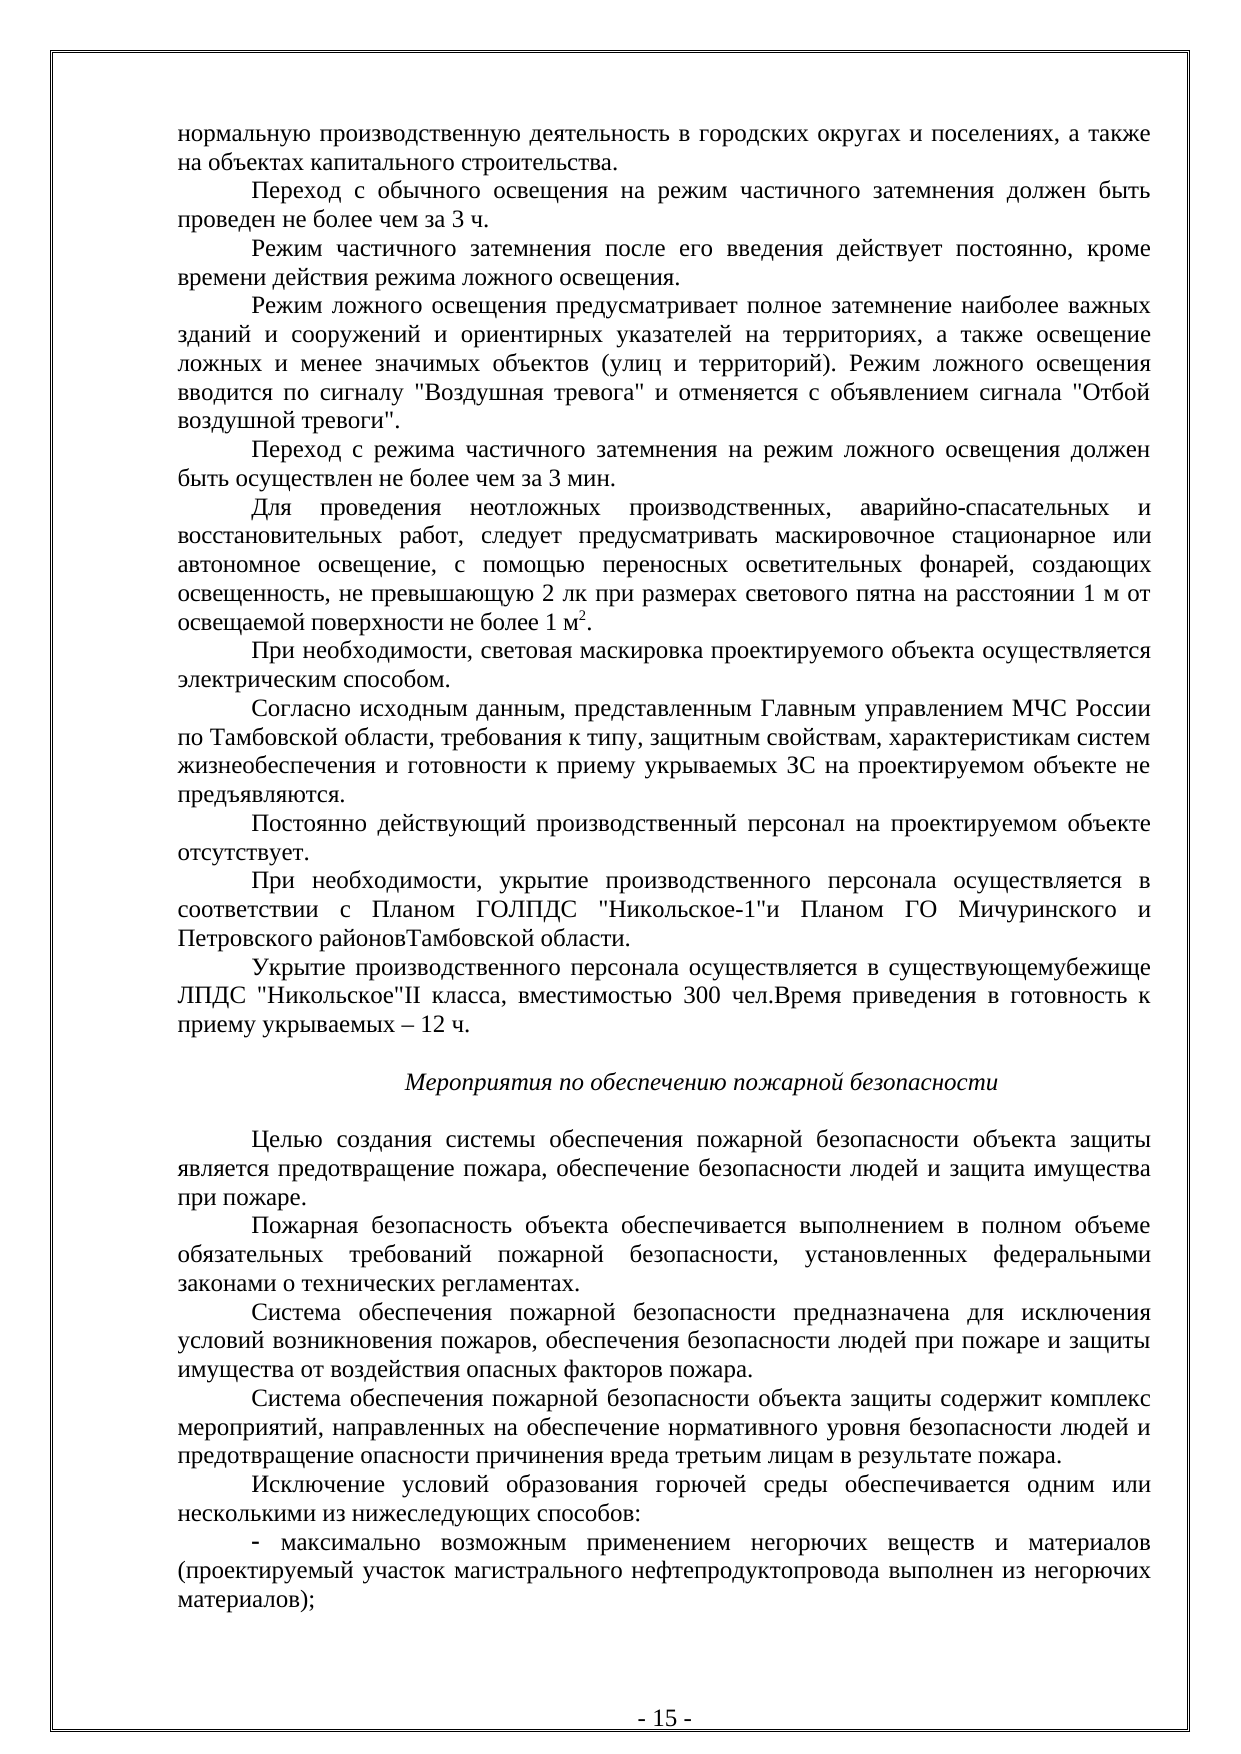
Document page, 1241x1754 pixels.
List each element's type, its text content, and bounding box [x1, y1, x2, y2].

text Согласно исходным данным, представленным Главным управлением МЧС России по Тамбовской области, требования к типу, защитным свойствам, характеристикам систем жизнеобеспечения и готовности к приему укрываемых ЗС на проектируемом объекте не предъявляются. [177, 693, 1152, 808]
text При необходимости, укрытие производственного персонала осуществляется в соответствии с Планом ГОЛПДС "Никольское-1"и Планом ГО Мичуринского и Петровского районовТамбовской области. [177, 866, 1152, 952]
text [177, 118, 1152, 176]
text Система обеспечения пожарной безопасности объекта защиты содержит комплекс мероприятий, направленных на обеспечение нормативного уровня безопасности людей и предотвращение опасности причинения вреда третьим лицам в результате пожара. [177, 1383, 1152, 1469]
text Исключение условий образования горючей среды обеспечивается одним или несколькими из нижеследующих способов: [177, 1469, 1152, 1527]
text Постоянно действующий производственный персонал на проектируемом объекте отсутствует. [177, 808, 1152, 866]
text Переход с режима частичного затемнения на режим ложного освещения должен быть осуществлен не более чем за 3 мин. [177, 434, 1152, 492]
text Переход с обычного освещения на режим частичного затемнения должен быть проведен не более чем за 3 ч. [177, 176, 1152, 233]
list Мероприятия по обеспечению пожарной безопасности [177, 1067, 1152, 1096]
text При необходимости, световая маскировка проектируемого объекта осуществляется электрическим способом. [177, 636, 1152, 693]
text Пожарная безопасность объекта обеспечивается выполнением в полном объеме обязательных требований пожарной безопасности, установленных федеральными законами о технических регламентах. [177, 1211, 1152, 1297]
text Для проведения неотложных производственных, аварийно-спасательных и восстановительных работ, следует предусматривать маскировочное стационарное или автономное освещение, с помощью переносных осветительных фонарей, создающих освещенность, не превышающую 2 лк при размерах светового пятна на расстоянии от освещаемой поверхности не более 1 м2. [177, 492, 1152, 636]
text Режим ложного освещения предусматривает полное затемнение наиболее важных зданий и сооружений и ориентирных указателей на территориях, а также освещение ложных и менее значимых объектов (улиц и территорий). Режим ложного освещения вводится по сигналу "Воздушная тревога" и отменяется с объявлением сигнала "Отбой воздушной тревоги". [177, 291, 1152, 434]
text Целью создания системы обеспечения пожарной безопасности объекта защиты является предотвращение пожара, обеспечение безопасности людей и защита имущества при пожаре. [177, 1124, 1152, 1211]
text Укрытие производственного персонала осуществляется в существующемубежище ЛПДС "Никольское"II класса, вместимостью 300 чел.Время приведения в готовность к приему укрываемых – 12 ч. [177, 952, 1152, 1038]
text Режим частичного затемнения после его введения действует постоянно, кроме времени действия режима ложного освещения. [177, 233, 1152, 291]
text Система обеспечения пожарной безопасности предназначена для исключения условий возникновения пожаров, обеспечения безопасности людей при пожаре и защиты имущества от воздействия опасных факторов пожара. [177, 1297, 1152, 1383]
list максимально возможным применением негорючих веществ и материалов (проектируемый участок магистрального нефтепродуктопровода выполнен из негорючих материалов); [177, 1527, 1152, 1613]
